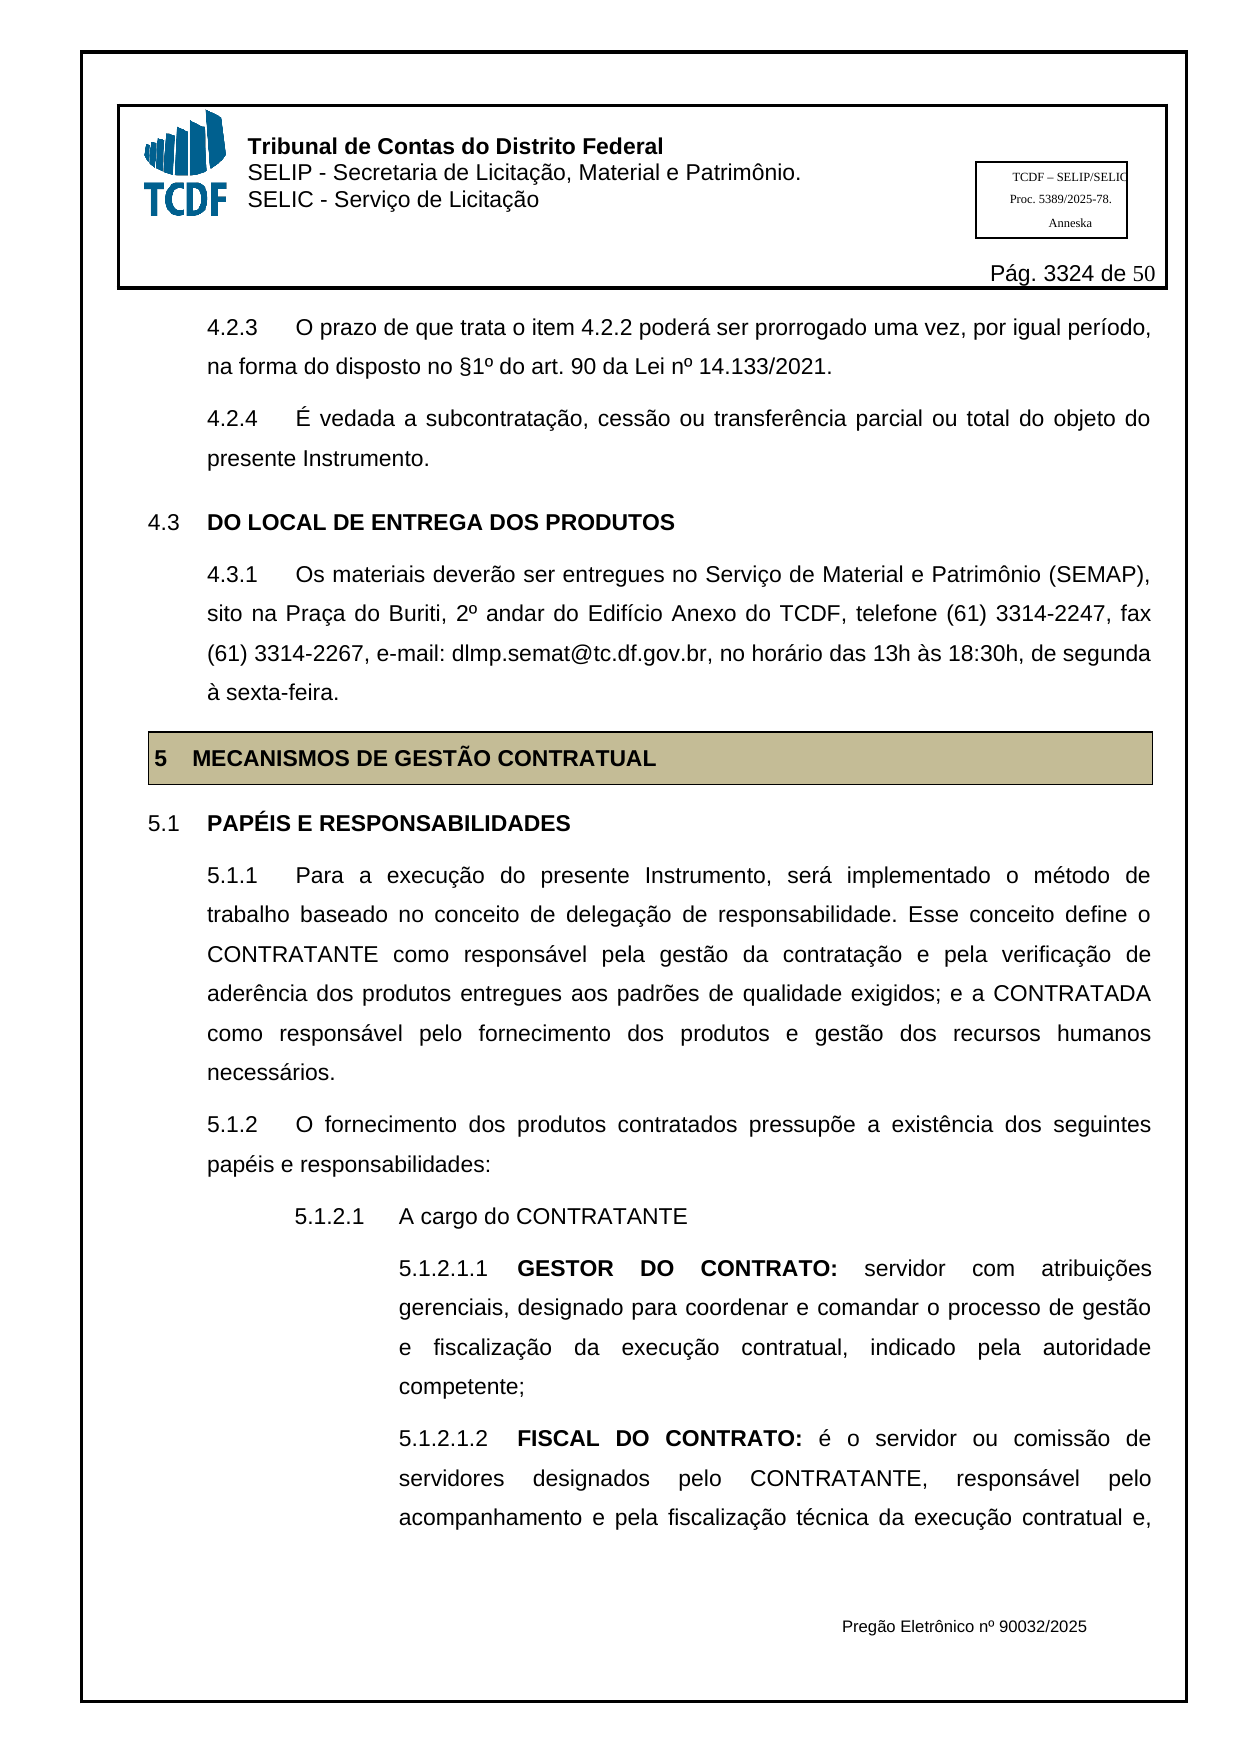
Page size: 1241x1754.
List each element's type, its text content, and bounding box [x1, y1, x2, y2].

list Para a execução do presente Instrumento, será implementado o método de trabalho baseado no conceito de delegação de responsabilidade. Esse conceito define o CONTRATANTE como responsável pela gestão da contratação e pela verificação de aderência dos produtos entregues aos padrões de qualidade exigidos; e a CONTRATADA como responsável pelo fornecimento dos produtos e gestão dos recursos humanos necessários. [207, 862, 1152, 1086]
list DO LOCAL DE ENTREGA DOS PRODUTOS [148, 509, 1152, 535]
picture [129, 107, 241, 218]
list PAPÉIS E RESPONSABILIDADES [148, 810, 1152, 836]
list A cargo do CONTRATANTE [294, 1203, 1152, 1229]
list Os materiais deverão ser entregues no Serviço de Material e Patrimônio (SEMAP), sito na Praça do Buriti, 2º andar do Edifício Anexo do TCDF, telefone (61) 3314-2247, fax (61) 3314-2267, e-mail: dlmp.semat@tc.df.gov.br, no horário das 13h às 18:30h, de segunda à sexta-feira. [207, 561, 1152, 706]
table_header MECANISMOS DE GESTÃO CONTRATUAL [149, 733, 1152, 784]
list É vedada a subcontratação, cessão ou transferência parcial ou total do objeto do presente Instrumento. [207, 405, 1152, 471]
list GESTOR DO CONTRATO: servidor com atribuições gerenciais, designado para coordenar e comandar o processo de gestão e fiscalização da execução contratual, indicado pela autoridade competente; [399, 1254, 1152, 1399]
list O fornecimento dos produtos contratados pressupõe a existência dos seguintes papéis e responsabilidades: [207, 1111, 1152, 1177]
list O prazo de que trata o item 4.2.2 poderá ser prorrogado uma vez, por igual período, na forma do disposto no §1º do art. 90 da Lei nº 14.133/2021. [207, 313, 1152, 379]
